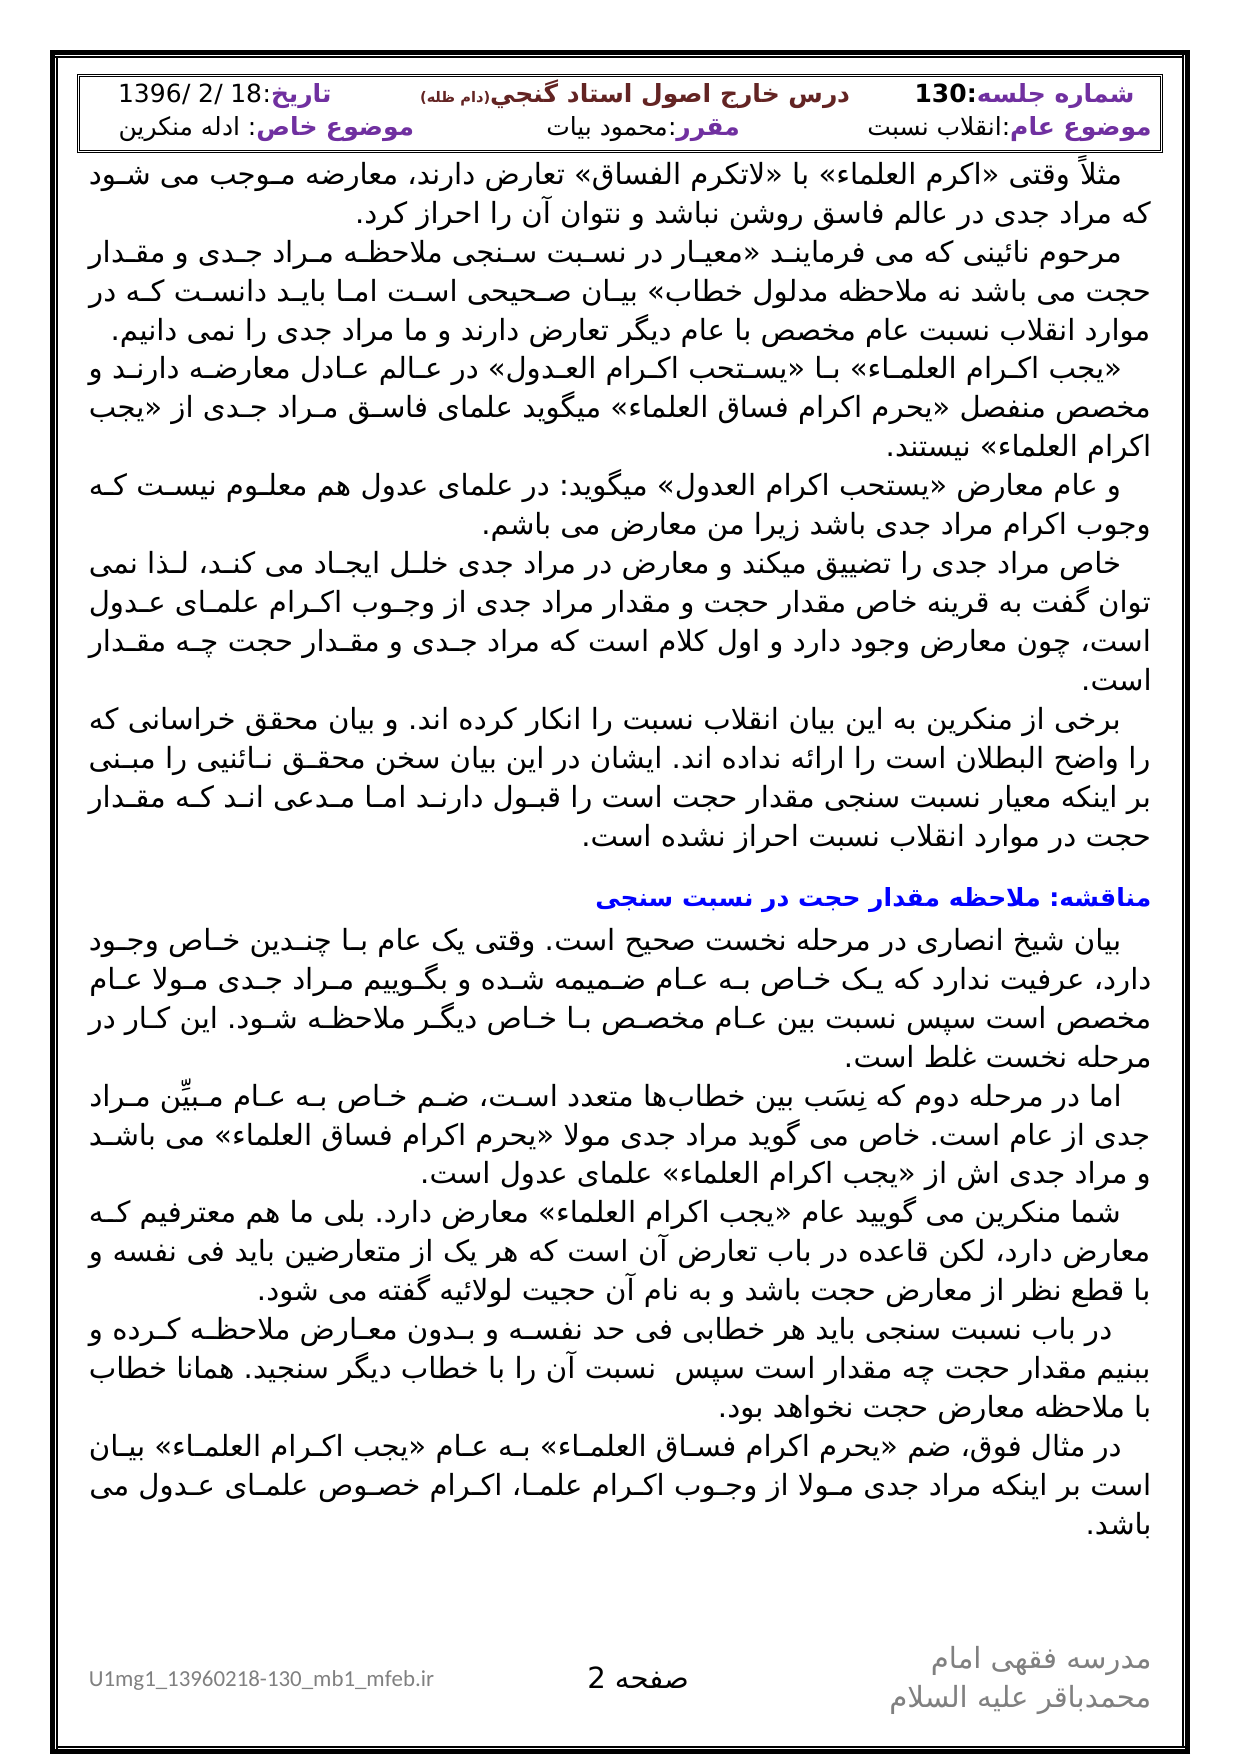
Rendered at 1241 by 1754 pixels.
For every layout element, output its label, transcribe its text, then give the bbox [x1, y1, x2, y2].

subtitle مناقشه: ملاحظه مقدار حجت در نسبت سنجی [89, 883, 1152, 912]
text در باب نسبت سنجی باید هر خطابی فی حد نفسه و بدون معارض ملاحظه کرده و ببنیم مقدار حجت چه مقدار است سپس نسبت آن را با خطاب دیگر سنجید. همانا خطاب با ملاحظه معارض حجت نخواهد بود. [89, 1313, 1152, 1424]
text برخی از منکرین به این بیان انقلاب نسبت را انکار کرده اند. و بیان محقق خراسانی که را واضح البطلان است را ارائه نداده اند. ایشان در این بیان سخن محقق نائنیی را مبنی بر اینکه معیار نسبت سنجی مقدار حجت است را قبول دارند اما مدعی اند که مقدار حجت در موارد انقلاب نسبت احراز نشده است. [89, 702, 1152, 853]
text در مثال فوق، ضم «یحرم اکرام فساق العلماء» به عام «یجب اکرام العلماء» بیان است بر اینکه مراد جدی مولا از وجوب اکرام علما، اکرام خصوص علمای عدول می باشد. [89, 1429, 1152, 1541]
text مثلاً وقتی «اکرم العلماء» با «لاتکرم الفساق» تعارض دارند، معارضه موجب می شود که مراد جدی در عالم فاسق روشن نباشد و نتوان آن را احراز کرد. [89, 157, 1152, 230]
text خاص مراد جدی را تضییق میکند و معارض در مراد جدی خلل ایجاد می کند، لذا نمی توان گفت به قرینه خاص مقدار حجت و مقدار مراد جدی از وجوب اکرام علمای عدول است، چون معارض وجود دارد و اول کلام است که مراد جدی و مقدار حجت چه مقدار است. [89, 547, 1152, 697]
text «یجب اکرام العلماء» با «یستحب اکرام العدول» در عالم عادل معارضه دارند و مخصص منفصل «یحرم اکرام فساق العلماء» میگوید علمای فاسق مراد جدی از «یجب اکرام العلماء» نیستند. [89, 352, 1152, 464]
text شما منکرین می گویید عام «یجب اکرام العلماء» معارض دارد. بلی ما هم معترفیم که معارض دارد، لکن قاعده در باب تعارض آن است که هر یک از متعارضین باید فی نفسه و با قطع نظر از معارض حجت باشد و به نام آن حجیت لولائیه گفته می شود. [89, 1196, 1152, 1308]
text مرحوم نائینی که می فرمایند «معیار در نسبت سنجی ملاحظه مراد جدی و مقدار حجت می باشد نه ملاحظه مدلول خطاب» بیان صحیحی است اما باید دانست که در موارد انقلاب نسبت عام مخصص با عام دیگر تعارض دارند و ما مراد جدی را نمی دانیم. [89, 235, 1152, 347]
text بیان شیخ انصاری در مرحله نخست صحیح است. وقتی یک عام با چندین خاص وجود دارد، عرفیت ندارد که یک خاص به عام ضمیمه شده و بگوییم مراد جدی مولا عام مخصص است سپس نسبت بین عام مخصص با خاص دیگر ملاحظه شود. این کار در مرحله نخست غلط است. [89, 923, 1152, 1074]
text اما در مرحله دوم که نِسَب بین خطاب‌ها متعدد است، ضم خاص به عام مبیِّن مراد جدی از عام است. خاص می گوید مراد جدی مولا «یحرم اکرام فساق العلماء» می باشد و مراد جدی اش از «یجب اکرام العلماء» علمای عدول است. [89, 1079, 1152, 1191]
text و عام معارض «یستحب اکرام العدول» میگوید: در علمای عدول هم معلوم نیست که وجوب اکرام مراد جدی باشد زیرا من معارض می باشم. [89, 469, 1152, 542]
